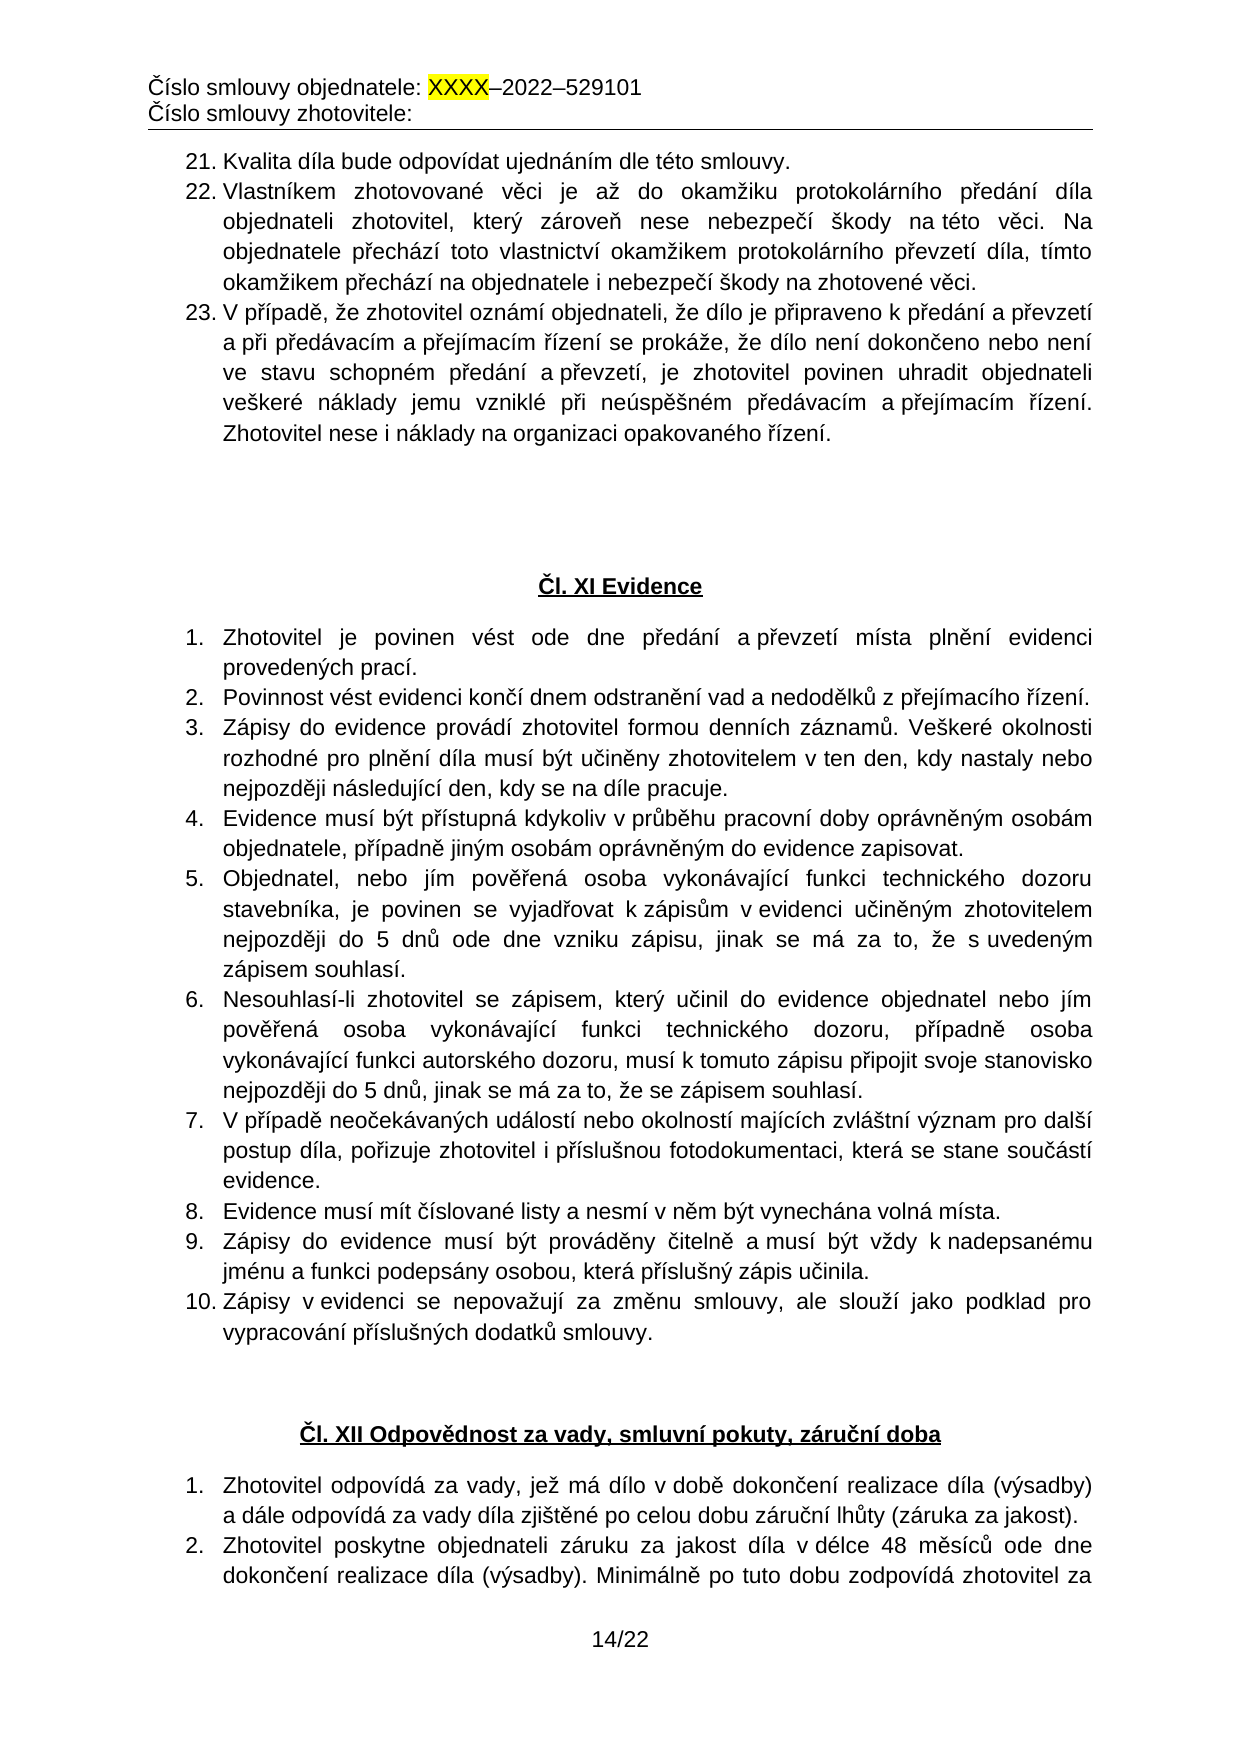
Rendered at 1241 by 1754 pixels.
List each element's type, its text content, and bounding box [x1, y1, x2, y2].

list Vlastníkem zhotovované věci je až do okamžiku protokolárního předání díla objednateli zhotovitel, který zároveň nese nebezpečí škody na této věci. Na objednatele přechází toto vlastnictví okamžikem protokolárního převzetí díla, tímto okamžikem přechází na objednatele i nebezpečí škody na zhotovené věci. [185, 178, 1093, 295]
list Zhotovitel odpovídá za vady, jež má dílo v době dokončení realizace díla (výsadby) a dále odpovídá za vady díla zjištěné po celou dobu záruční lhůty (záruka za jakost). [185, 1472, 1093, 1528]
list Kvalita díla bude odpovídat ujednáním dle této smlouvy. [185, 148, 1093, 174]
list Evidence musí být přístupná kdykoliv v průběhu pracovní doby oprávněným osobám objednatele, případně jiným osobám oprávněným do evidence zapisovat. [185, 805, 1093, 861]
list Objednatel, nebo jím pověřená osoba vykonávající funkci technického dozoru stavebníka, je povinen se vyjadřovat k zápisům v evidenci učiněným zhotovitelem nejpozději do 5 dnů ode dne vzniku zápisu, jinak se má za to, že s uvedeným zápisem souhlasí. [185, 865, 1093, 982]
list Zápisy v evidenci se nepovažují za změnu smlouvy, ale slouží jako podklad pro vypracování příslušných dodatků smlouvy. [185, 1288, 1093, 1345]
list V případě neočekávaných událostí nebo okolností majících zvláštní význam pro další postup díla, pořizuje zhotovitel i příslušnou fotodokumentaci, která se stane součástí evidence. [185, 1107, 1093, 1194]
list Zhotovitel je povinen vést ode dne předání a převzetí místa plnění evidenci provedených prací. [185, 624, 1093, 680]
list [185, 1532, 1093, 1588]
text Čl. XI Evidence [148, 573, 1093, 599]
list Evidence musí mít číslované listy a nesmí v něm být vynechána volná místa. [185, 1198, 1093, 1224]
list Nesouhlasí-li zhotovitel se zápisem, který učinil do evidence objednatel nebo jím pověřená osoba vykonávající funkci technického dozoru, případně osoba vykonávající funkci autorského dozoru, musí k tomuto zápisu připojit svoje stanovisko nejpozději do 5 dnů, jinak se má za to, že se zápisem souhlasí. [185, 986, 1093, 1103]
list Zápisy do evidence musí být prováděny čitelně a musí být vždy k nadepsanému jménu a funkci podepsány osobou, která příslušný zápis učinila. [185, 1228, 1093, 1284]
list V případě, že zhotovitel oznámí objednateli, že dílo je připraveno k předání a převzetí a při předávacím a přejímacím řízení se prokáže, že dílo není dokončeno nebo není ve stavu schopném předání a převzetí, je zhotovitel povinen uhradit objednateli veškeré náklady jemu vzniklé při neúspěšném předávacím a přejímacím řízení. Zhotovitel nese i náklady na organizaci opakovaného řízení. [185, 299, 1093, 446]
list Povinnost vést evidenci končí dnem odstranění vad a nedodělků z přejímacího řízení. [185, 684, 1093, 710]
text Čl. XII Odpovědnost za vady, smluvní pokuty, záruční doba [148, 1421, 1093, 1447]
list Zápisy do evidence provádí zhotovitel formou denních záznamů. Veškeré okolnosti rozhodné pro plnění díla musí být učiněny zhotovitelem v ten den, kdy nastaly nebo nejpozději následující den, kdy se na díle pracuje. [185, 714, 1093, 801]
